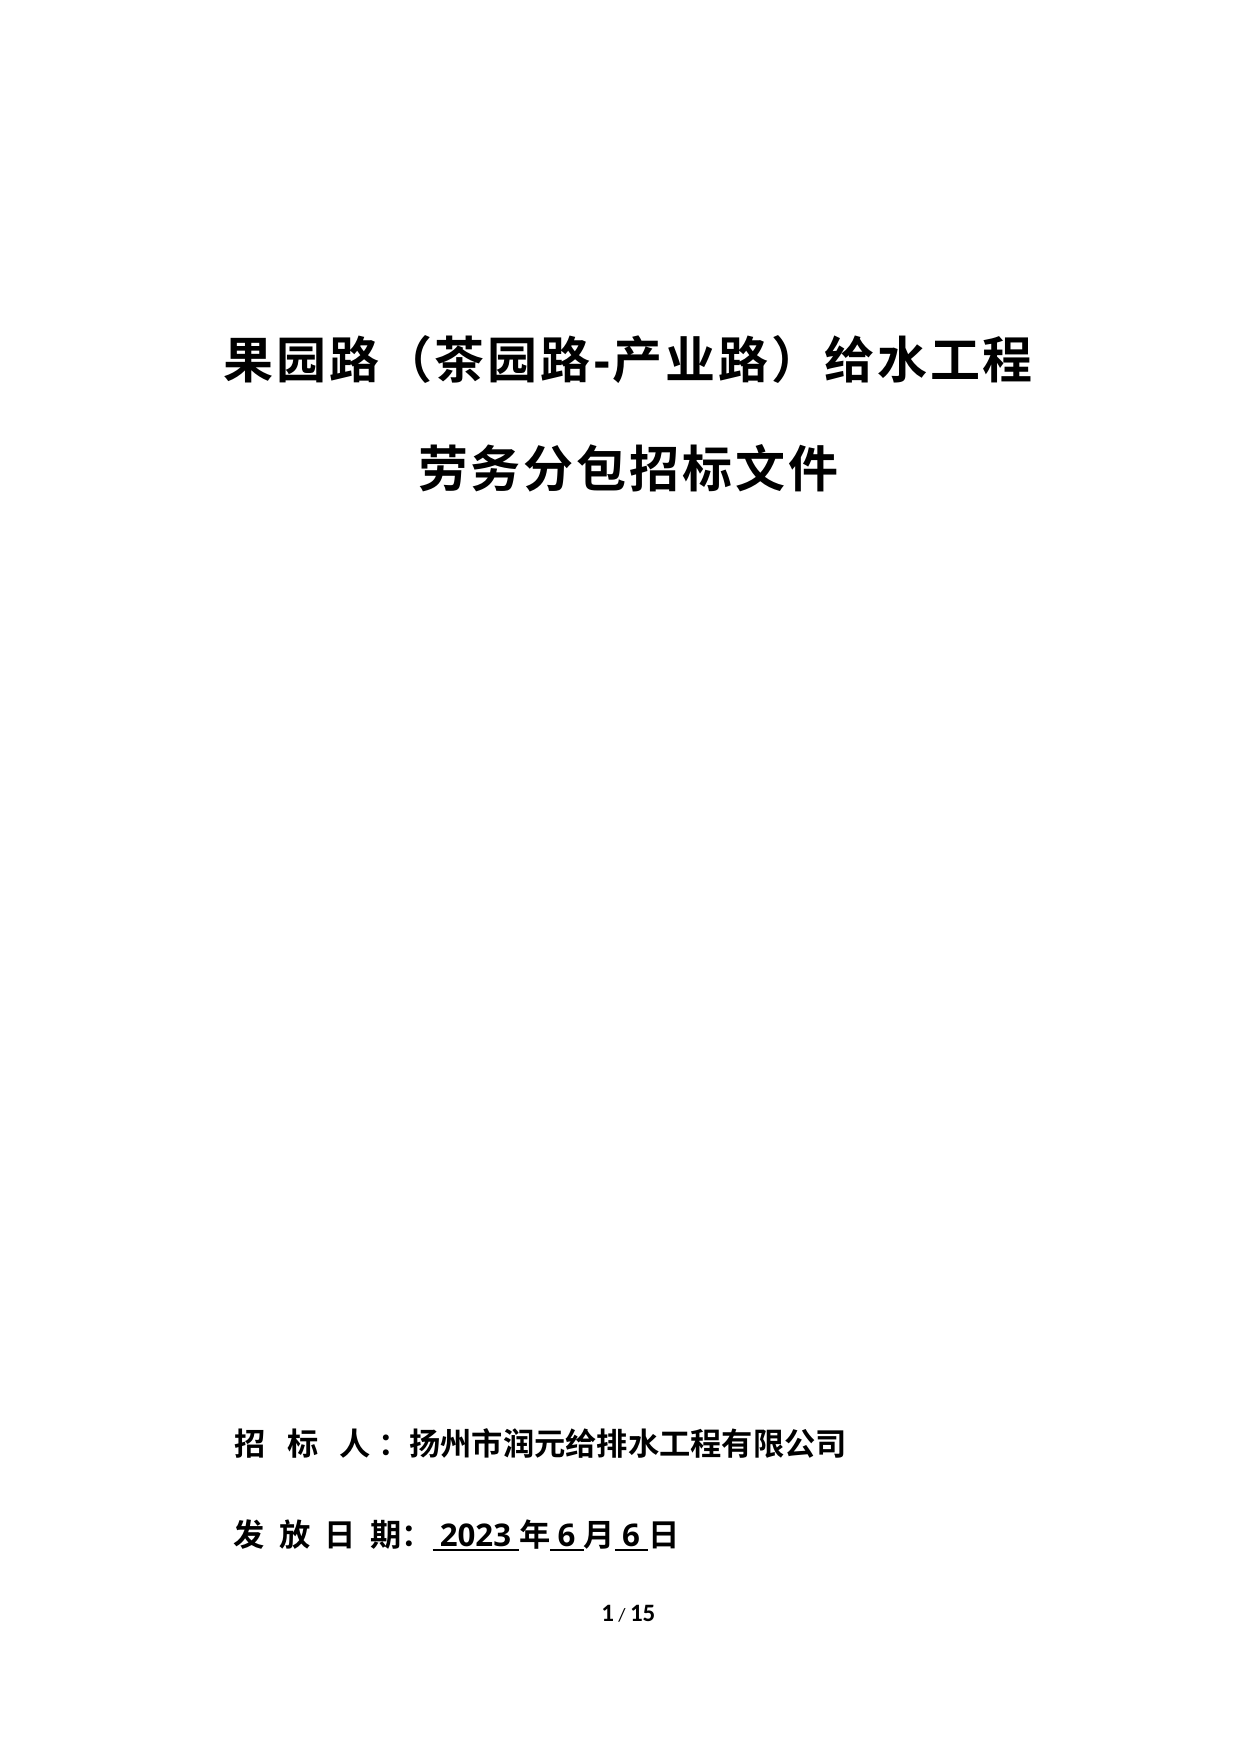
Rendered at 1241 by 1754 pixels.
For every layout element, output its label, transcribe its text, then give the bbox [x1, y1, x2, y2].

text 果园路（茶园路-产业路）给水工程 [125, 320, 1131, 393]
text 发 放 日 期： 2023 年 6 月 6 日 [125, 1510, 1131, 1555]
text 招 标 人 ：扬州市润元给排水工程有限公司 [125, 1419, 1131, 1465]
text 劳务分包招标文件 [125, 429, 1131, 502]
